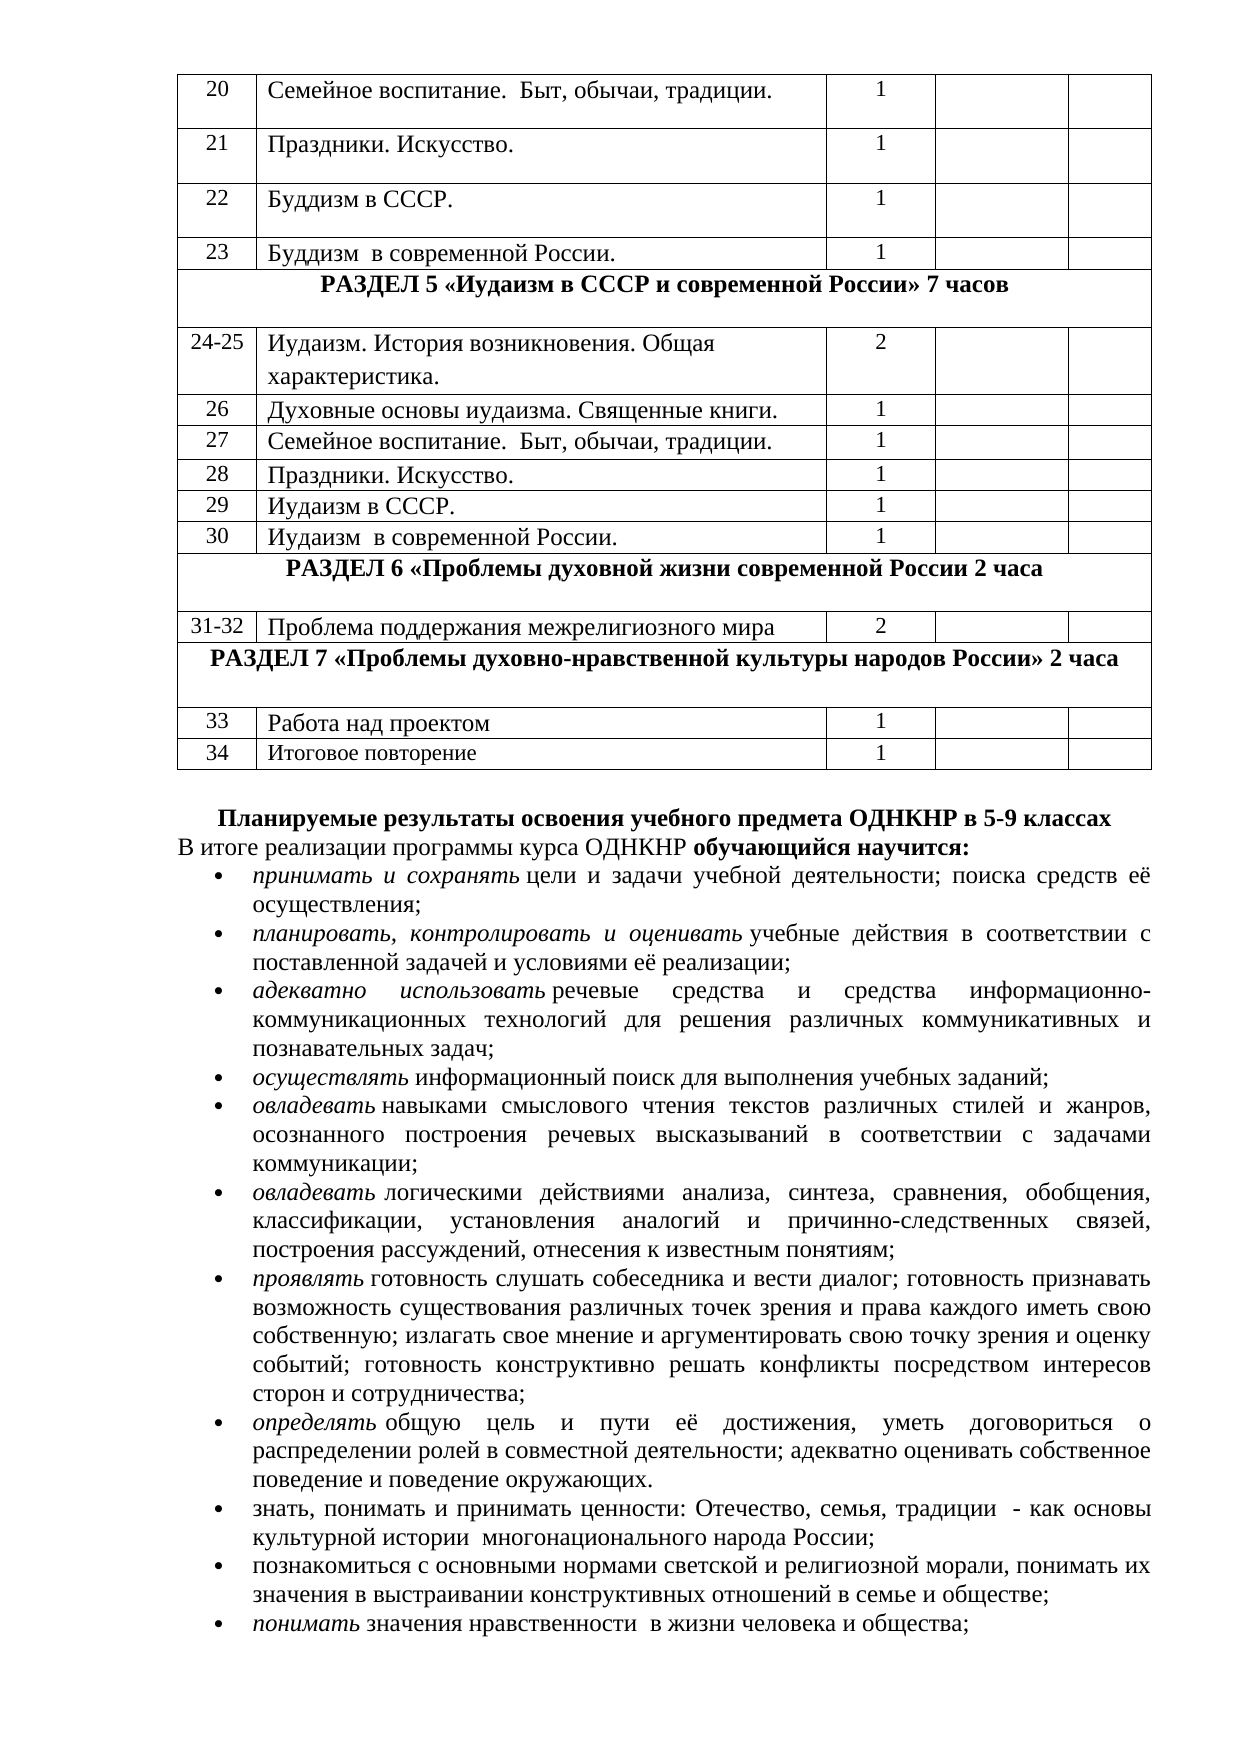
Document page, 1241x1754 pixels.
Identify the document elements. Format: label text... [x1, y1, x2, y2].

table_cell РАЗДЕЛ 5 «Иудаизм в СССР и современной России» 7 часов [178, 270, 1151, 327]
table_cell 1 [827, 522, 935, 552]
list понимать значения нравственности в жизни человека и общества; [215, 1608, 1152, 1637]
list проявлять готовность слушать собеседника и вести диалог; готовность признавать возможность существования различных точек зрения и права каждого иметь свою собственную; излагать свое мнение и аргументировать свою точку зрения и оценку событий; готовность конструктивно решать конфликты посредством интересов сторон и сотрудничества; [215, 1263, 1152, 1407]
table_cell Семейное воспитание. Быт, обычаи, традиции. [257, 426, 826, 459]
table_cell 27 [178, 426, 256, 459]
table_cell [1069, 491, 1151, 521]
list овладевать логическими действиями анализа, синтеза, сравнения, обобщения, классификации, установления аналогий и причинно-следственных связей, построения рассуждений, отнесения к известным понятиям; [215, 1177, 1152, 1263]
table_cell Праздники. Искусство. [257, 129, 826, 183]
table_cell 21 [178, 129, 256, 183]
table_cell 2 [827, 328, 935, 394]
table_cell [936, 238, 1068, 268]
table_cell 1 [827, 129, 935, 183]
list определять общую цель и пути её достижения, уметь договориться о распределении ролей в совместной деятельности; адекватно оценивать собственное поведение и поведение окружающих. [215, 1407, 1152, 1493]
table_cell Буддизм в современной России. [257, 238, 826, 268]
table_cell Работа над проектом [257, 708, 826, 738]
table_cell 1 [827, 708, 935, 738]
table_cell 1 [827, 184, 935, 237]
table_cell 2 [827, 612, 935, 642]
table_cell [936, 522, 1068, 552]
table_cell 20 [178, 75, 256, 128]
table_cell [1069, 708, 1151, 738]
list знать, понимать и принимать ценности: Отечество, семья, традиции - как основы культурной истории многонационального народа России; [215, 1493, 1152, 1551]
table_cell 30 [178, 522, 256, 552]
table_cell РАЗДЕЛ 6 «Проблемы духовной жизни современной России 2 часа [178, 554, 1151, 611]
list познакомиться с основными нормами светской и религиозной морали, понимать их значения в выстраивании конструктивных отношений в семье и обществе; [215, 1551, 1152, 1608]
table_cell [936, 460, 1068, 490]
table_cell [1069, 129, 1151, 183]
list принимать и сохранять цели и задачи учебной деятельности; поиска средств её осуществления; [215, 861, 1152, 918]
table_cell [936, 491, 1068, 521]
table_cell [1069, 395, 1151, 425]
table_cell [936, 184, 1068, 237]
text В итоге реализации программы курса ОДНКНР обучающийся научится: [177, 832, 1152, 861]
text Планируемые результаты освоения учебного предмета ОДНКНР в 5-9 классах [177, 803, 1152, 832]
table_cell [1069, 426, 1151, 459]
table_cell [936, 708, 1068, 738]
table_cell Иудаизм в современной России. [257, 522, 826, 552]
table_cell Иудаизм в СССР. [257, 491, 826, 521]
table_cell Семейное воспитание. Быт, обычаи, традиции. [257, 75, 826, 128]
table_cell 1 [827, 491, 935, 521]
table_cell [1069, 739, 1151, 769]
table_cell 31-32 [178, 612, 256, 642]
list овладевать навыками смыслового чтения текстов различных стилей и жанров, осознанного построения речевых высказываний в соответствии с задачами коммуникации; [215, 1091, 1152, 1177]
table_cell [1069, 184, 1151, 237]
table_cell [1069, 328, 1151, 394]
list адекватно использовать речевые средства и средства информационно-коммуникационных технологий для решения различных коммуникативных и познавательных задач; [215, 976, 1152, 1062]
table_cell 1 [827, 238, 935, 268]
table_cell Проблема поддержания межрелигиозного мира [257, 612, 826, 642]
list планировать, контролировать и оценивать учебные действия в соответствии с поставленной задачей и условиями её реализации; [215, 918, 1152, 976]
table_cell [936, 426, 1068, 459]
table_cell [936, 129, 1068, 183]
table_cell [936, 612, 1068, 642]
table_cell 1 [827, 75, 935, 128]
table_cell 1 [827, 426, 935, 459]
table_cell 1 [827, 739, 935, 769]
table_cell Духовные основы иудаизма. Священные книги. [257, 395, 826, 425]
list осуществлять информационный поиск для выполнения учебных заданий; [215, 1062, 1152, 1091]
table_cell [936, 75, 1068, 128]
table_cell 1 [827, 395, 935, 425]
table_cell [1069, 75, 1151, 128]
table_cell 24-25 [178, 328, 256, 394]
table_cell 29 [178, 491, 256, 521]
table_cell 34 [178, 739, 256, 769]
table_cell 1 [827, 460, 935, 490]
table_cell РАЗДЕЛ 7 «Проблемы духовно-нравственной культуры народов России» 2 часа [178, 643, 1151, 707]
table_cell 28 [178, 460, 256, 490]
table_cell [1069, 612, 1151, 642]
table_cell [936, 395, 1068, 425]
table_cell Буддизм в СССР. [257, 184, 826, 237]
table_cell 33 [178, 708, 256, 738]
table_cell Итоговое повторение [257, 739, 826, 769]
table_cell [1069, 522, 1151, 552]
table_cell [936, 739, 1068, 769]
table_cell [1069, 460, 1151, 490]
table_cell 22 [178, 184, 256, 237]
table_cell 26 [178, 395, 256, 425]
table_cell 23 [178, 238, 256, 268]
table_cell Праздники. Искусство. [257, 460, 826, 490]
table_cell [1069, 238, 1151, 268]
table_cell Иудаизм. История возникновения. Общая характеристика. [257, 328, 826, 394]
table_cell [936, 328, 1068, 394]
